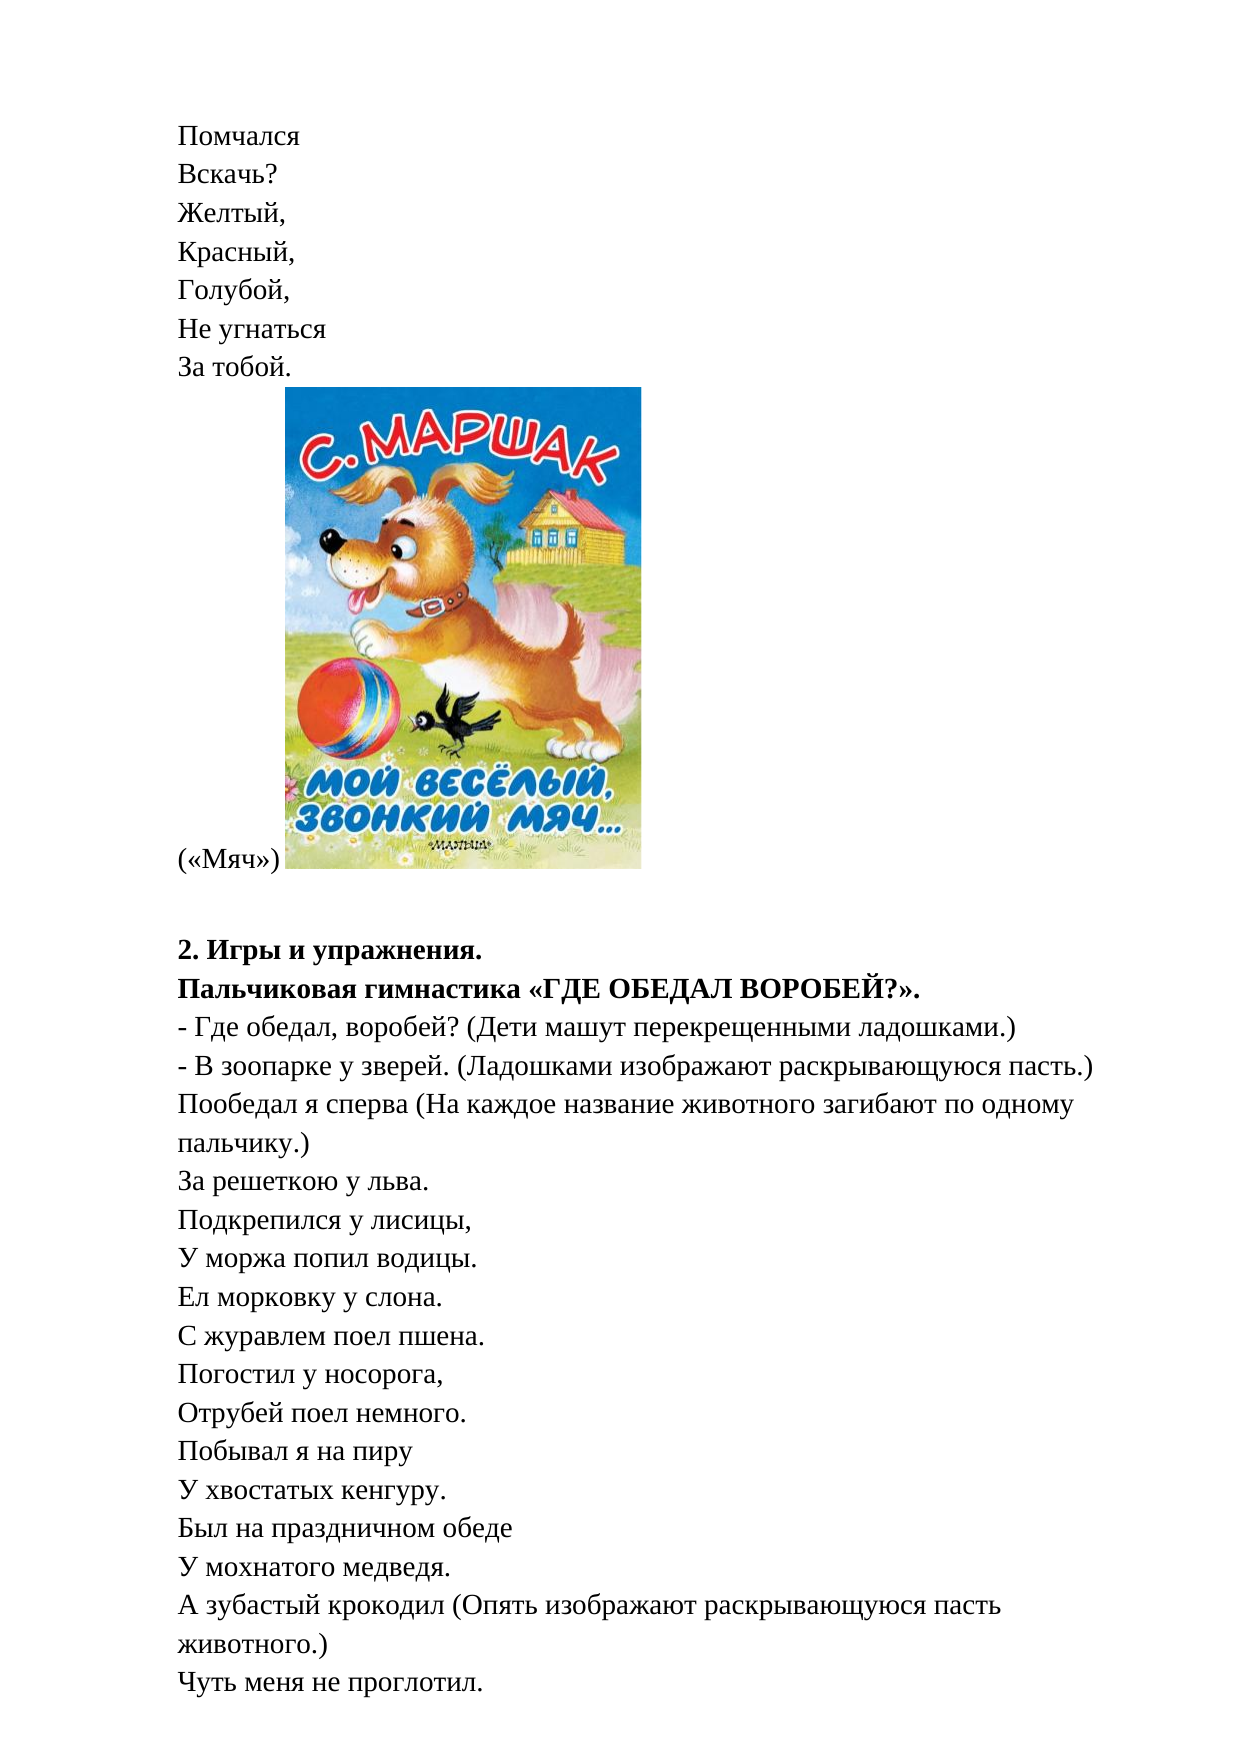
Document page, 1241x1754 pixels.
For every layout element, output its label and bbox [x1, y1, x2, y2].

text [177, 118, 1152, 907]
text [177, 932, 1152, 1698]
picture [285, 387, 642, 869]
